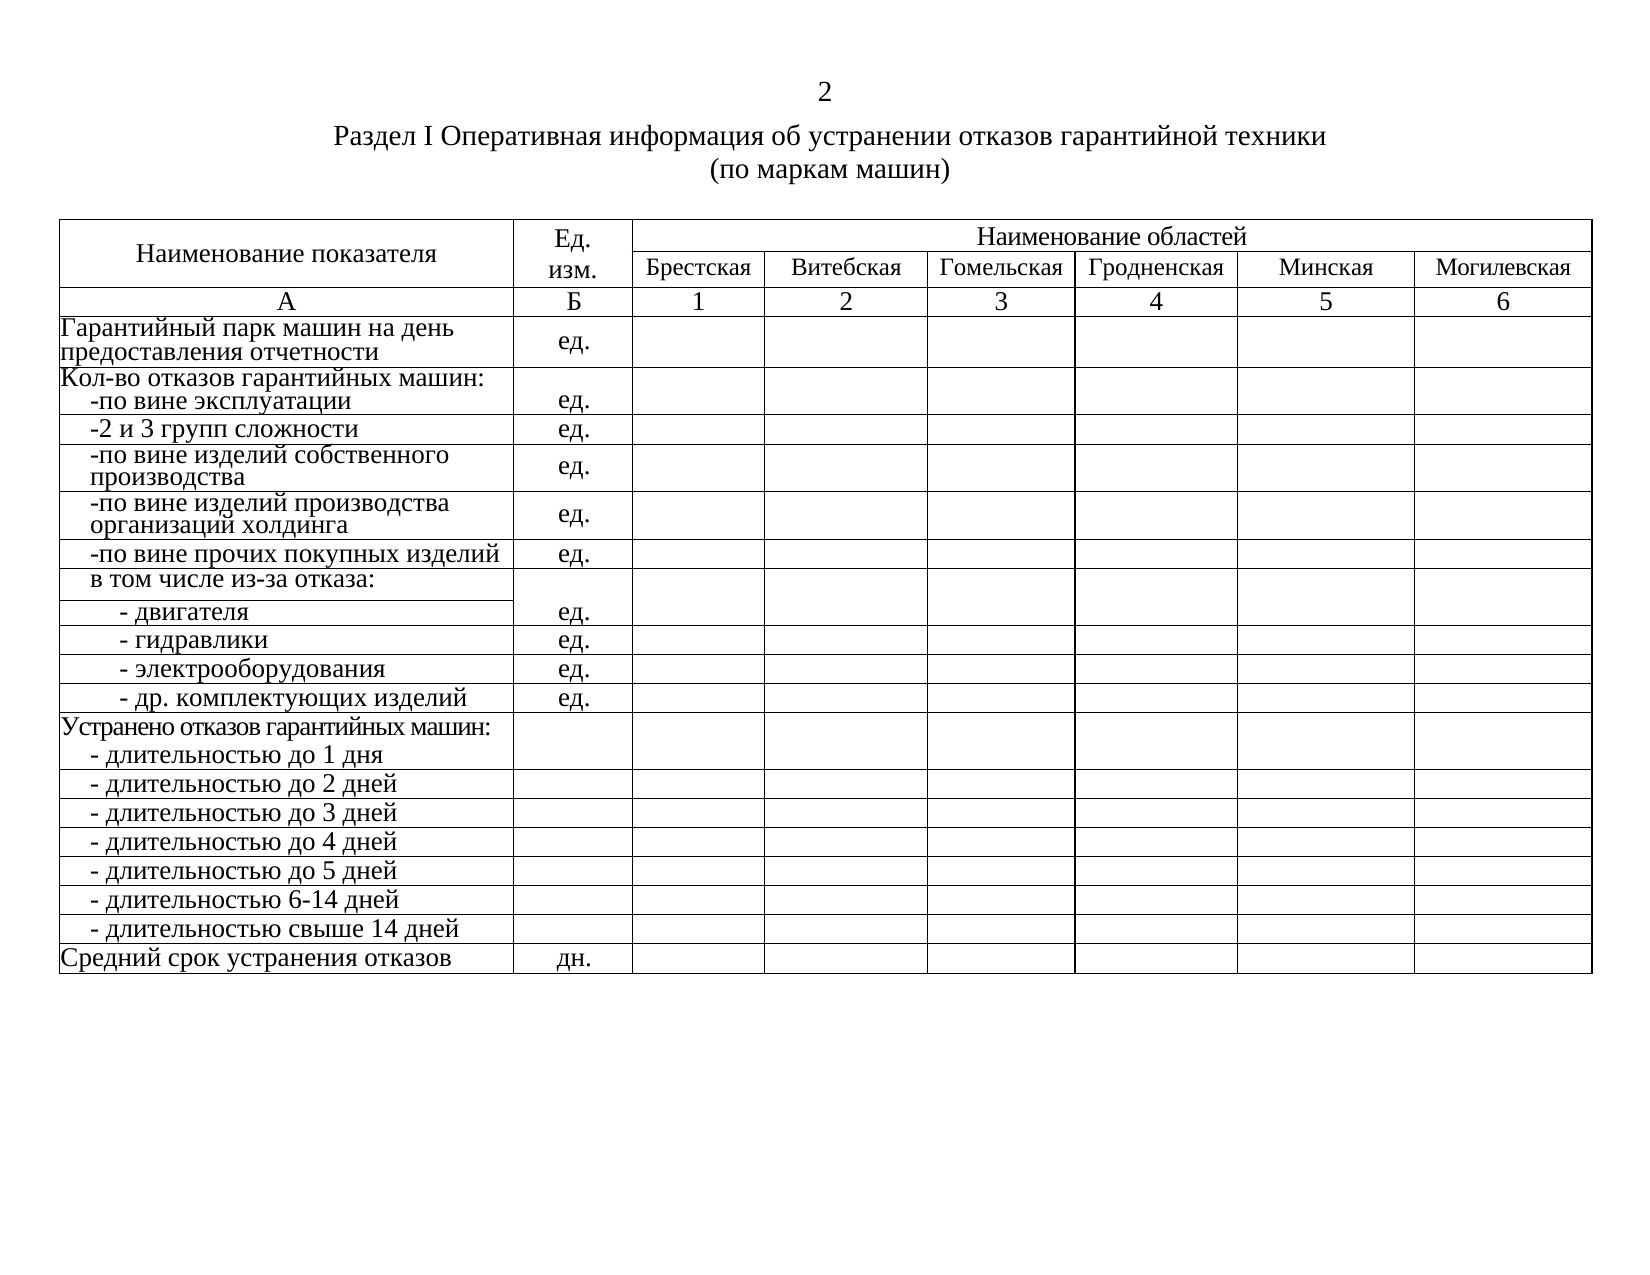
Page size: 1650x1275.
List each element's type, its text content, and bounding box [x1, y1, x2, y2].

table_cell [1238, 415, 1414, 443]
table_cell [928, 915, 1074, 943]
table_cell [765, 415, 927, 443]
table_cell [633, 626, 764, 654]
table_cell [1415, 886, 1591, 914]
table_cell ед. [514, 317, 632, 367]
table_cell [514, 886, 632, 914]
table_cell [765, 600, 927, 625]
table_cell в том числе из-за отказа: [60, 569, 513, 600]
table_cell Устранено отказов гарантийных машин: - длительностью до 1 дня [60, 713, 513, 769]
table_cell 4 [1076, 288, 1237, 316]
table_cell [633, 368, 764, 414]
table_cell [633, 415, 764, 443]
table_cell [765, 799, 927, 827]
table_cell [765, 770, 927, 798]
table_cell [928, 540, 1074, 568]
table_cell [633, 655, 764, 683]
table_cell ед. [514, 415, 632, 443]
table_cell [1415, 857, 1591, 885]
table_cell 3 [928, 288, 1074, 316]
table_cell [514, 770, 632, 798]
table_cell Могилевская [1415, 252, 1591, 287]
table_cell Средний срок устранения отказов [60, 944, 513, 972]
table_cell -по вине изделий производства организаций холдинга [60, 492, 513, 539]
table_cell [633, 886, 764, 914]
table_cell [1076, 569, 1237, 600]
table_cell [1415, 492, 1591, 539]
table_cell [928, 857, 1074, 885]
table_cell [633, 828, 764, 856]
table_cell Кол-во отказов гарантийных машин: -по вине эксплуатации [60, 368, 513, 414]
table_cell [1076, 655, 1237, 683]
table_cell [765, 540, 927, 568]
table_cell [633, 770, 764, 798]
table_cell [1415, 626, 1591, 654]
table_cell [928, 655, 1074, 683]
table_cell ед. [514, 626, 632, 654]
table_cell [928, 944, 1074, 972]
table_cell - электрооборудования [60, 655, 513, 683]
table_cell - двигателя [60, 601, 513, 625]
table_cell [1415, 799, 1591, 827]
table_cell [765, 684, 927, 712]
table_cell [1238, 492, 1414, 539]
table_cell [633, 540, 764, 568]
table_cell [1076, 684, 1237, 712]
table_cell [1415, 415, 1591, 443]
table_cell Гарантийный парк машин на день предоставления отчетности [60, 317, 513, 367]
table_cell [765, 317, 927, 367]
table_cell - длительностью до 2 дней [60, 770, 513, 798]
table_cell -2 и 3 групп сложности [60, 415, 513, 443]
table_cell [928, 799, 1074, 827]
table_cell - длительностью 6-14 дней [60, 886, 513, 914]
table_cell [1076, 915, 1237, 943]
table_cell [1076, 415, 1237, 443]
table_cell [928, 445, 1074, 491]
table_cell ед. [514, 600, 632, 625]
table_cell [1238, 799, 1414, 827]
table_cell [1076, 492, 1237, 539]
table_cell - длительностью до 4 дней [60, 828, 513, 856]
table_cell [765, 655, 927, 683]
table_cell Гродненская [1076, 252, 1237, 287]
table_cell [765, 886, 927, 914]
table_cell ед. [514, 492, 632, 539]
table_cell [1076, 445, 1237, 491]
table_cell 1 [633, 288, 764, 316]
table_cell [765, 445, 927, 491]
table_cell [1415, 569, 1591, 600]
table_cell [633, 713, 764, 769]
table_cell [1415, 655, 1591, 683]
table_cell [1238, 600, 1414, 625]
table_cell [1238, 655, 1414, 683]
table_cell [928, 492, 1074, 539]
table_cell 2 [765, 288, 927, 316]
table_cell [1415, 317, 1591, 367]
table_cell [1238, 770, 1414, 798]
table_cell [633, 317, 764, 367]
table_cell [1076, 713, 1237, 769]
table_cell [928, 828, 1074, 856]
table_cell [1415, 828, 1591, 856]
table_cell [633, 492, 764, 539]
table_cell [1076, 770, 1237, 798]
table_cell [765, 944, 927, 972]
table_cell [1238, 828, 1414, 856]
table_cell [514, 915, 632, 943]
table_cell [1076, 317, 1237, 367]
table_cell - длительностью свыше 14 дней [60, 915, 513, 943]
table_cell [633, 445, 764, 491]
table_cell ед. [514, 684, 632, 712]
table_cell [1076, 540, 1237, 568]
table_cell [928, 713, 1074, 769]
table_cell [1076, 600, 1237, 625]
table_cell [1238, 368, 1414, 414]
table_cell [765, 857, 927, 885]
table_cell [1415, 944, 1591, 972]
table_cell [1238, 713, 1414, 769]
table_cell [1076, 886, 1237, 914]
table_cell [765, 492, 927, 539]
table_cell [765, 713, 927, 769]
table_cell - др. комплектующих изделий [60, 684, 513, 712]
table_cell [1415, 540, 1591, 568]
table_cell [1076, 857, 1237, 885]
table_cell [1238, 684, 1414, 712]
table_cell [1076, 799, 1237, 827]
table_cell [514, 857, 632, 885]
table_cell [1415, 713, 1591, 769]
table_cell [1238, 886, 1414, 914]
table_cell Витебская [765, 252, 927, 287]
table_cell [1238, 317, 1414, 367]
table_cell Минская [1238, 252, 1414, 287]
text (по маркам машин) [59, 152, 1601, 185]
table_header Ед. изм. [514, 220, 632, 287]
table_cell [928, 886, 1074, 914]
table_cell [928, 684, 1074, 712]
table_cell [1415, 368, 1591, 414]
table_cell [765, 915, 927, 943]
table_cell [765, 368, 927, 414]
table_cell - длительностью до 3 дней [60, 799, 513, 827]
table_cell -по вине прочих покупных изделий [60, 540, 513, 568]
table_cell [765, 828, 927, 856]
table_cell - гидравлики [60, 626, 513, 654]
table_cell [1238, 445, 1414, 491]
table_cell [633, 857, 764, 885]
table_cell [633, 569, 764, 600]
table_cell [633, 684, 764, 712]
text Раздел I Оперативная информация об устранении отказов гарантийной техники [59, 118, 1601, 152]
table_cell [928, 569, 1074, 600]
table_cell -по вине изделий собственного производства [60, 445, 513, 491]
table_cell А [60, 288, 513, 316]
table_cell [765, 626, 927, 654]
table_cell [633, 944, 764, 972]
table_cell [633, 600, 764, 625]
table_cell [1076, 626, 1237, 654]
table_cell [514, 828, 632, 856]
table_header Наименование областей [633, 220, 1591, 251]
table_cell Брестская [633, 252, 764, 287]
table_cell [1076, 368, 1237, 414]
table_cell ед. [514, 368, 632, 414]
table_cell [1238, 626, 1414, 654]
table_cell Б [514, 288, 632, 316]
table_cell [1076, 944, 1237, 972]
table_cell [928, 317, 1074, 367]
table_cell [765, 569, 927, 600]
table_cell [1415, 445, 1591, 491]
table_cell [1415, 770, 1591, 798]
table_cell 5 [1238, 288, 1414, 316]
table_cell [928, 770, 1074, 798]
table_cell ед. [514, 655, 632, 683]
table_cell [1415, 684, 1591, 712]
table_cell [1415, 915, 1591, 943]
table_cell [1238, 944, 1414, 972]
table_cell 6 [1415, 288, 1591, 316]
table_cell [928, 600, 1074, 625]
table_cell [1076, 828, 1237, 856]
table_cell - длительностью до 5 дней [60, 857, 513, 885]
table_cell [928, 415, 1074, 443]
table_cell [514, 569, 632, 600]
table_cell [633, 799, 764, 827]
table_cell [1238, 857, 1414, 885]
table_cell ед. [514, 445, 632, 491]
table_cell [514, 713, 632, 769]
table_cell [514, 799, 632, 827]
table_cell [1238, 915, 1414, 943]
table_cell Гомельская [928, 252, 1074, 287]
table_cell [633, 915, 764, 943]
table_cell дн. [514, 944, 632, 972]
table_cell [928, 368, 1074, 414]
table_cell ед. [514, 540, 632, 568]
table_cell [1238, 569, 1414, 600]
table_cell [1415, 600, 1591, 625]
table_cell [1238, 540, 1414, 568]
table_header Наименование показателя [60, 220, 513, 287]
table_cell [928, 626, 1074, 654]
